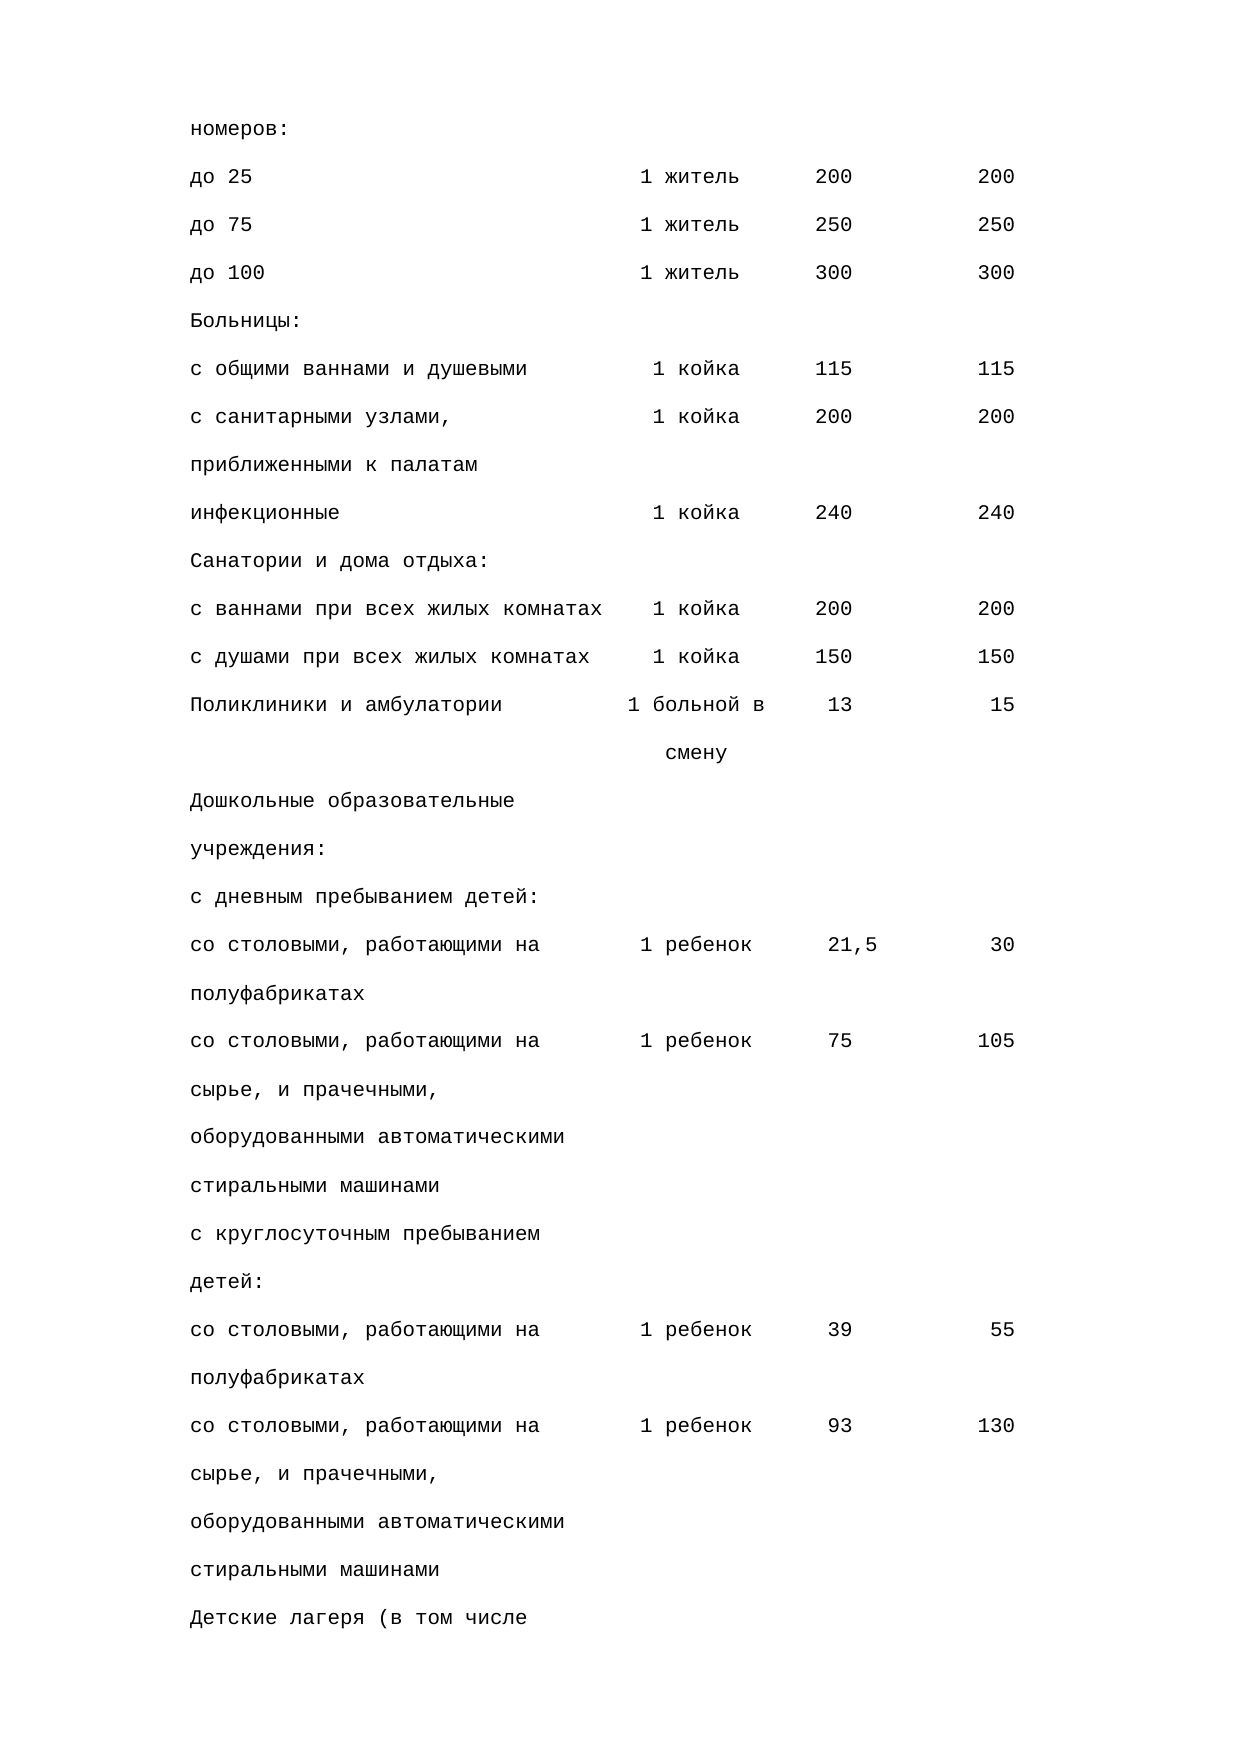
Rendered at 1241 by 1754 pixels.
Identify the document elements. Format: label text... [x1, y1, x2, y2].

text инфекционные 1 койка 240 240 [177, 502, 1181, 526]
text Дошкольные образовательные [177, 790, 1181, 814]
text с круглосуточным пребыванием [177, 1223, 1181, 1246]
text с дневным пребыванием детей: [177, 886, 1181, 910]
text до 100 1 житель 300 300 [177, 262, 1181, 286]
text оборудованными автоматическими [177, 1127, 1181, 1150]
text с душами при всех жилых комнатах 1 койка 150 150 [177, 646, 1181, 670]
text Санатории и дома отдыха: [177, 550, 1181, 574]
text смену [177, 742, 1181, 766]
text стиральными машинами [177, 1174, 1181, 1198]
text детей: [177, 1271, 1181, 1294]
text полуфабрикатах [177, 1367, 1181, 1390]
text стиральными машинами [177, 1559, 1181, 1582]
text Детские лагеря (в том числе [177, 1607, 1181, 1630]
text до 25 1 житель 200 200 [177, 166, 1181, 190]
text со столовыми, работающими на 1 ребенок 93 130 [177, 1415, 1181, 1438]
text с санитарными узлами, 1 койка 200 200 [177, 406, 1181, 430]
text с ваннами при всех жилых комнатах 1 койка 200 200 [177, 598, 1181, 622]
text полуфабрикатах [177, 982, 1181, 1006]
text со столовыми, работающими на 1 ребенок 75 105 [177, 1031, 1181, 1054]
text приближенными к палатам [177, 454, 1181, 478]
text сырье, и прачечными, [177, 1078, 1181, 1102]
text до 75 1 житель 250 250 [177, 214, 1181, 238]
text Больницы: [177, 310, 1181, 334]
text учреждения: [177, 838, 1181, 862]
text со столовыми, работающими на 1 ребенок 21,5 30 [177, 934, 1181, 958]
text с общими ваннами и душевыми 1 койка 115 115 [177, 358, 1181, 382]
text оборудованными автоматическими [177, 1511, 1181, 1534]
text сырье, и прачечными, [177, 1463, 1181, 1486]
text Поликлиники и амбулатории 1 больной в 13 15 [177, 694, 1181, 718]
text со столовыми, работающими на 1 ребенок 39 55 [177, 1319, 1181, 1342]
text номеров: [177, 118, 1181, 142]
